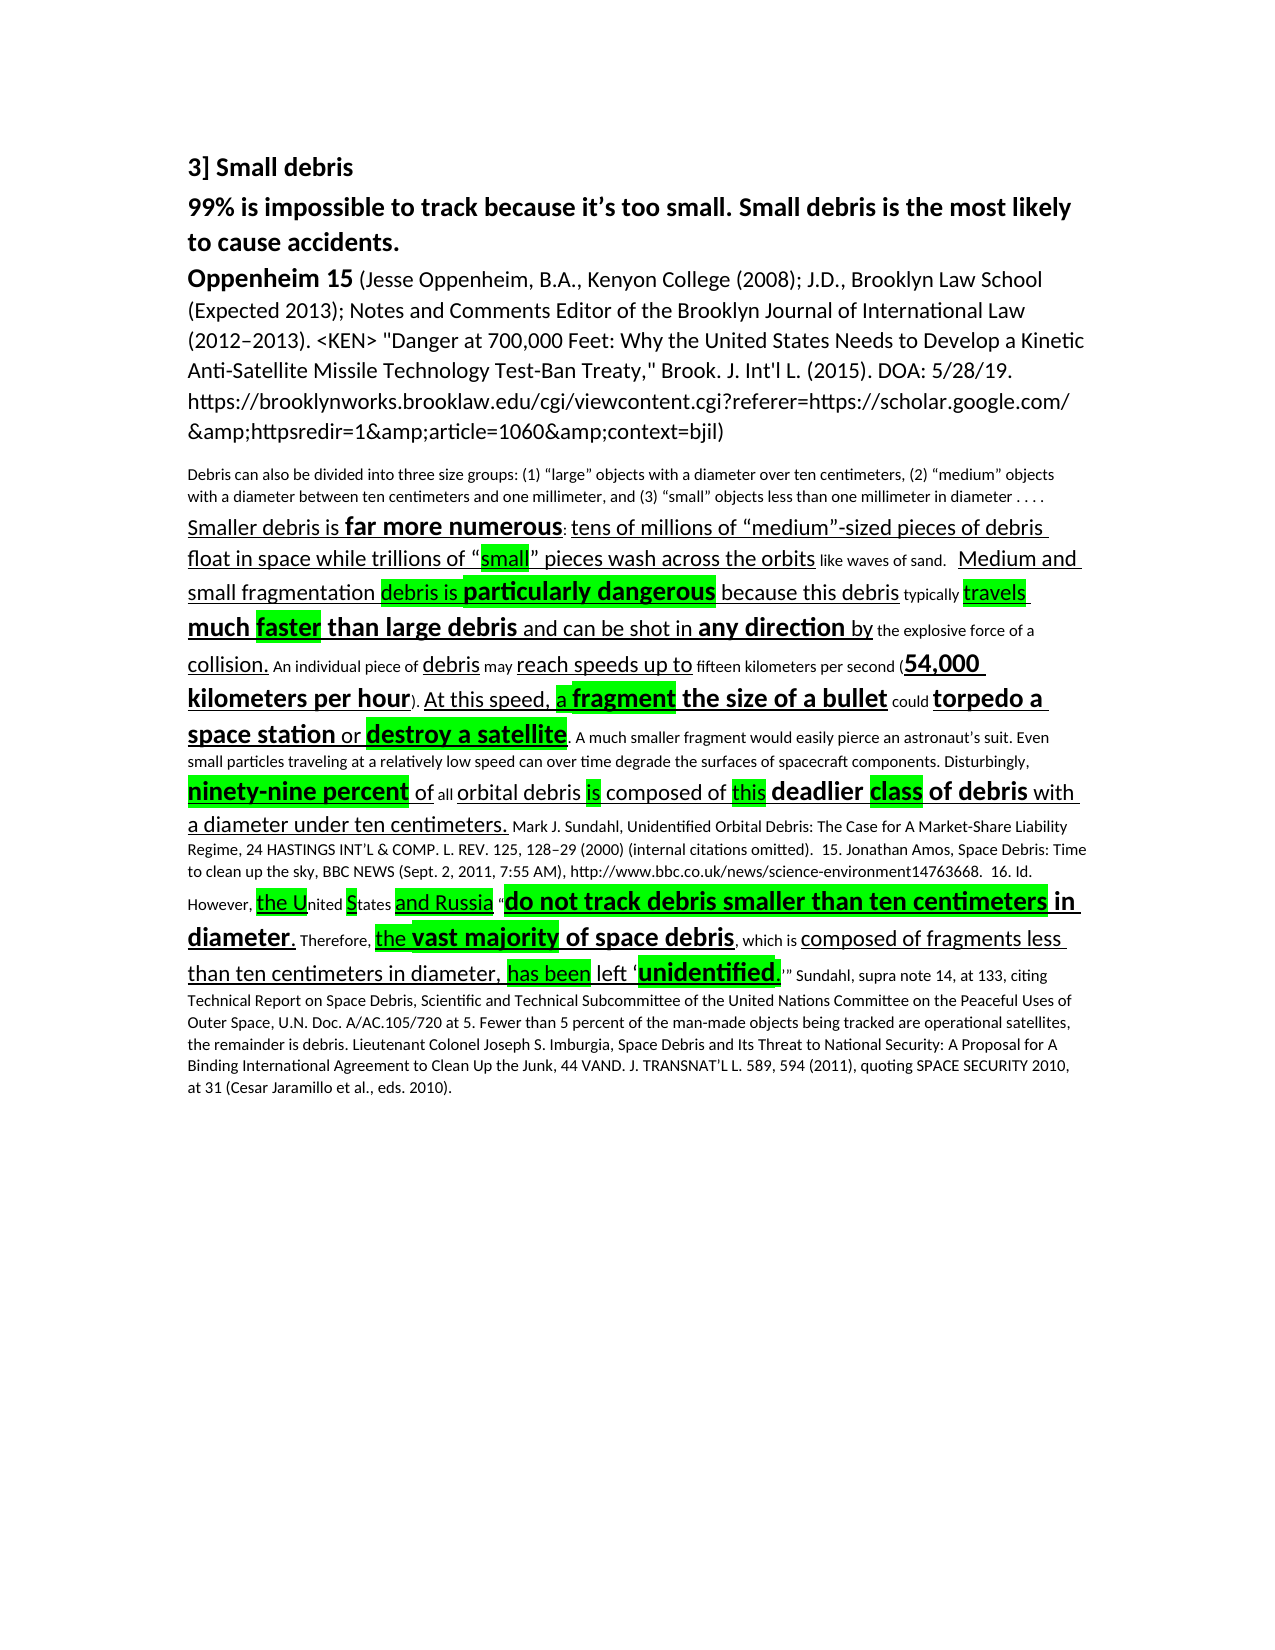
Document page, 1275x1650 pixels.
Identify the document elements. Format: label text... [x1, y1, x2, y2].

text Debris can also be divided into three size groups: (1) “large” objects with a diameter over ten centimeters, (2) “medium” objects with a diameter between ten centimeters and one millimeter, and (3) “small” objects less than one millimeter in diameter . . . . Smaller debris is far more numerous: tens of millions of “medium”-sized pieces of debris float in space while trillions of “small” pieces wash across the orbits like waves of sand. Medium and small fragmentation debris is particularly dangerous because this debris typically travels much faster than large debris and can be shot in any direction by the explosive force of a collision. An individual piece of debris may reach speeds up to fifteen kilometers per second (54,000 kilometers per hour). At this speed, a fragment the size of a bullet could torpedo a space station or destroy a satellite. A much smaller fragment would easily pierce an astronaut’s suit. Even small particles traveling at a relatively low speed can over time degrade the surfaces of spacecraft components. Disturbingly, ninety-nine percent of all orbital debris is composed of this deadlier class of debris with a diameter under ten centimeters. Mark J. Sundahl, Unidentified Orbital Debris: The Case for A Market-Share Liability Regime, 24 HASTINGS INT’L & COMP. L. REV. 125, 128–29 (2000) (internal citations omitted). 15. Jonathan Amos, Space Debris: Time to clean up the sky, BBC NEWS (Sept. 2, 2011, 7:55 AM), http://www.bbc.co.uk/news/science-environment14763668. 16. Id. However, the United States and Russia “do not track debris smaller than ten centimeters in diameter. Therefore, the vast majority of space debris, which is composed of fragments less than ten centimeters in diameter, has been left ‘unidentified.’” Sundahl, supra note 14, at 133, citing Technical Report on Space Debris, Scientific and Technical Subcommittee of the United Nations Committee on the Peaceful Uses of Outer Space, U.N. Doc. A/AC.105/720 at 5. Fewer than 5 percent of the man-made objects being tracked are operational satellites, the remainder is debris. Lieutenant Colonel Joseph S. Imburgia, Space Debris and Its Threat to National Security: A Proposal for A Binding International Agreement to Clean Up the Junk, 44 VAND. J. TRANSNAT’L L. 589, 594 (2011), quoting SPACE SECURITY 2010, at 31 (Cesar Jaramillo et al., eds. 2010). [187, 464, 1087, 1098]
subtitle 3] Small debris [187, 150, 1087, 183]
subtitle 99% is impossible to track because it’s too small. Small debris is the most likely to cause accidents. [187, 190, 1087, 258]
text Oppenheim 15 (Jesse Oppenheim, B.A., Kenyon College (2008); J.D., Brooklyn Law School (Expected 2013); Notes and Comments Editor of the Brooklyn Journal of International Law (2012–2013). <KEN> "Danger at 700,000 Feet: Why the United States Needs to Develop a Kinetic Anti-Satellite Missile Technology Test-Ban Treaty," Brook. J. Int'l L. (2015). DOA: 5/28/19. https://brooklynworks.brooklaw.edu/cgi/viewcontent.cgi?referer=https://scholar.google.com/&amp;httpsredir=1&amp;article=1060&amp;context=bjil) [187, 261, 1087, 445]
